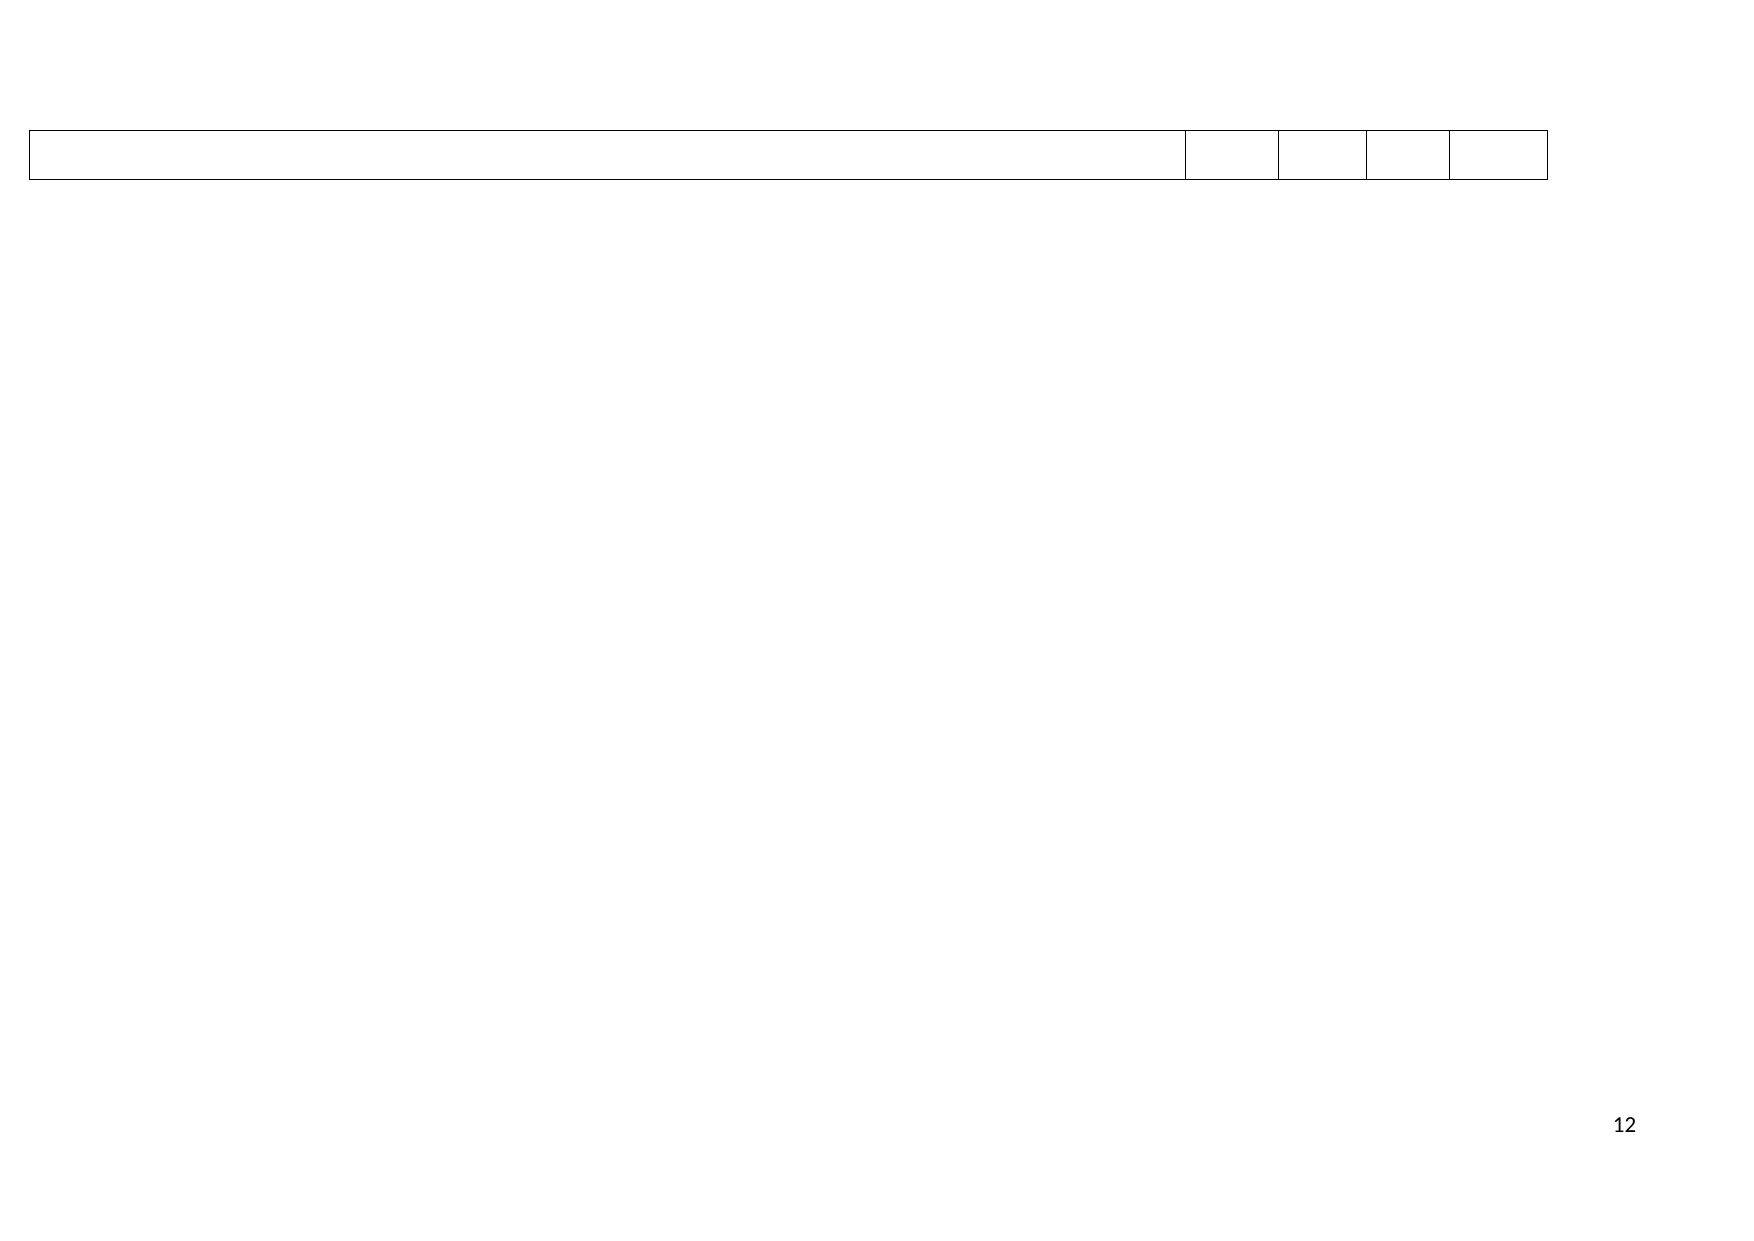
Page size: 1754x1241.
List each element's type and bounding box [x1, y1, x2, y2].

table_cell [1450, 131, 1547, 179]
table_cell [1279, 131, 1366, 179]
table_cell [1367, 131, 1449, 179]
